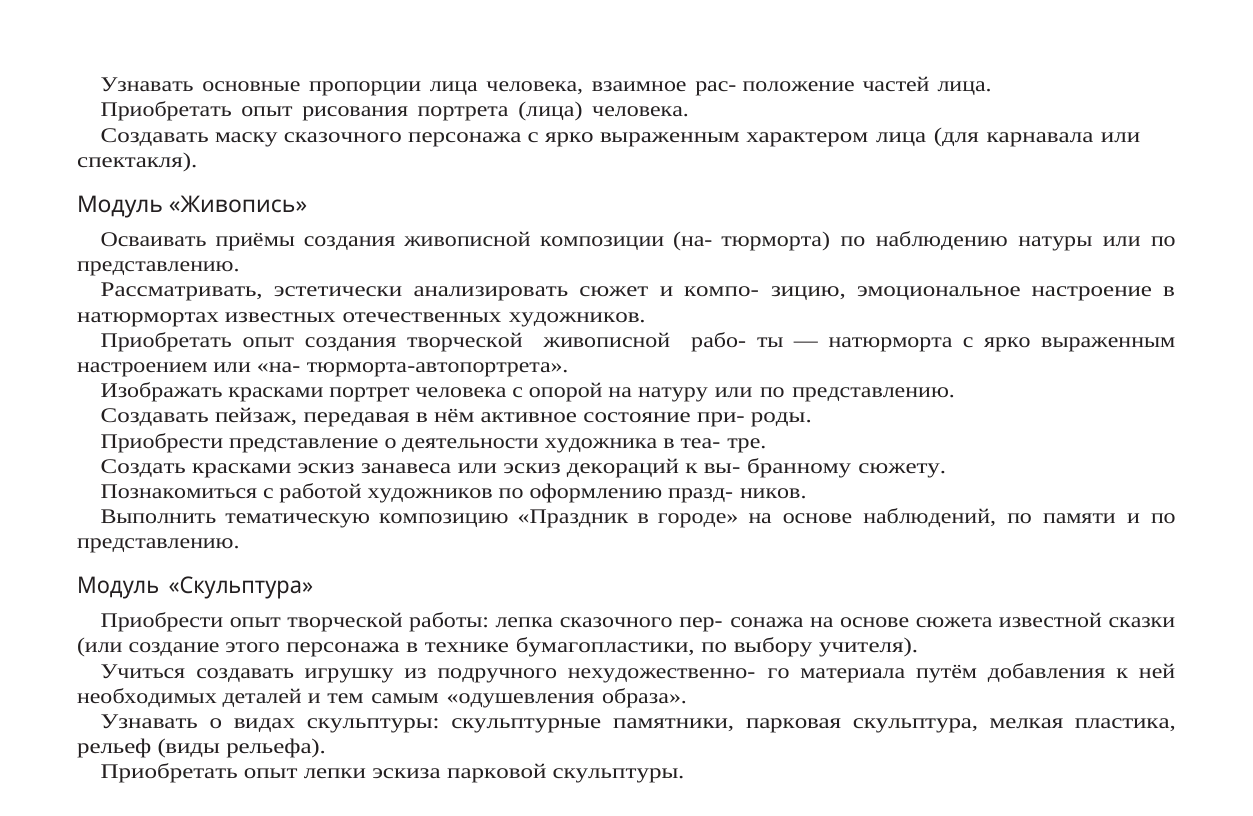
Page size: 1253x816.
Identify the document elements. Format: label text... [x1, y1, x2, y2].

text Приобрести опыт творческой работы: лепка сказочного пер- сонажа на основе сюжета известной сказки (или создание этого персонажа в технике бумагопластики, по выбору учителя). [77, 608, 1176, 657]
text Приобретать опыт лепки эскиза парковой скульптуры. [100, 759, 1187, 783]
text Приобретать опыт рисования портрета (лица) человека. [100, 97, 1187, 121]
text Приобрести представление о деятельности художника в теа- тре. [77, 428, 1176, 453]
text Приобретать опыт создания творческой живописной рабо- ты — натюрморта с ярко выраженным настроением или «на- тюрморта-автопортрета». [77, 328, 1176, 377]
subtitle Модуль «Живопись» [77, 188, 1187, 219]
text Создавать пейзаж, передавая в нём активное состояние при- роды. [77, 403, 1176, 427]
text Изображать красками портрет человека с опорой на натуру или по представлению. [77, 378, 1176, 402]
text Познакомиться с работой художников по оформлению празд- ников. [77, 479, 1176, 503]
text Создать красками эскиз занавеса или эскиз декораций к вы- бранному сюжету. [77, 454, 1175, 478]
text Узнавать о видах скульптуры: скульптурные памятники, парковая скульптура, мелкая пластика, рельеф (виды рельефа). [77, 709, 1176, 758]
text Рассматривать, эстетически анализировать сюжет и компо- зицию, эмоциональное настроение в натюрмортах известных отечественных художников. [77, 277, 1176, 327]
text Выполнить тематическую композицию «Праздник в городе» на основе наблюдений, по памяти и по представлению. [77, 504, 1176, 553]
text Узнавать основные пропорции лица человека, взаимное рас- положение частей лица. [77, 72, 1187, 96]
text Учиться создавать игрушку из подручного нехудожественно- го материала путём добавления к ней необходимых деталей и тем самым «одушевления образа». [77, 658, 1176, 708]
text Осваивать приёмы создания живописной композиции (на- тюрморта) по наблюдению натуры или по представлению. [77, 227, 1176, 276]
text Создавать маску сказочного персонажа с ярко выраженным характером лица (для карнавала или спектакля). [77, 122, 1187, 172]
subtitle Модуль «Скульптура» [77, 569, 1187, 601]
